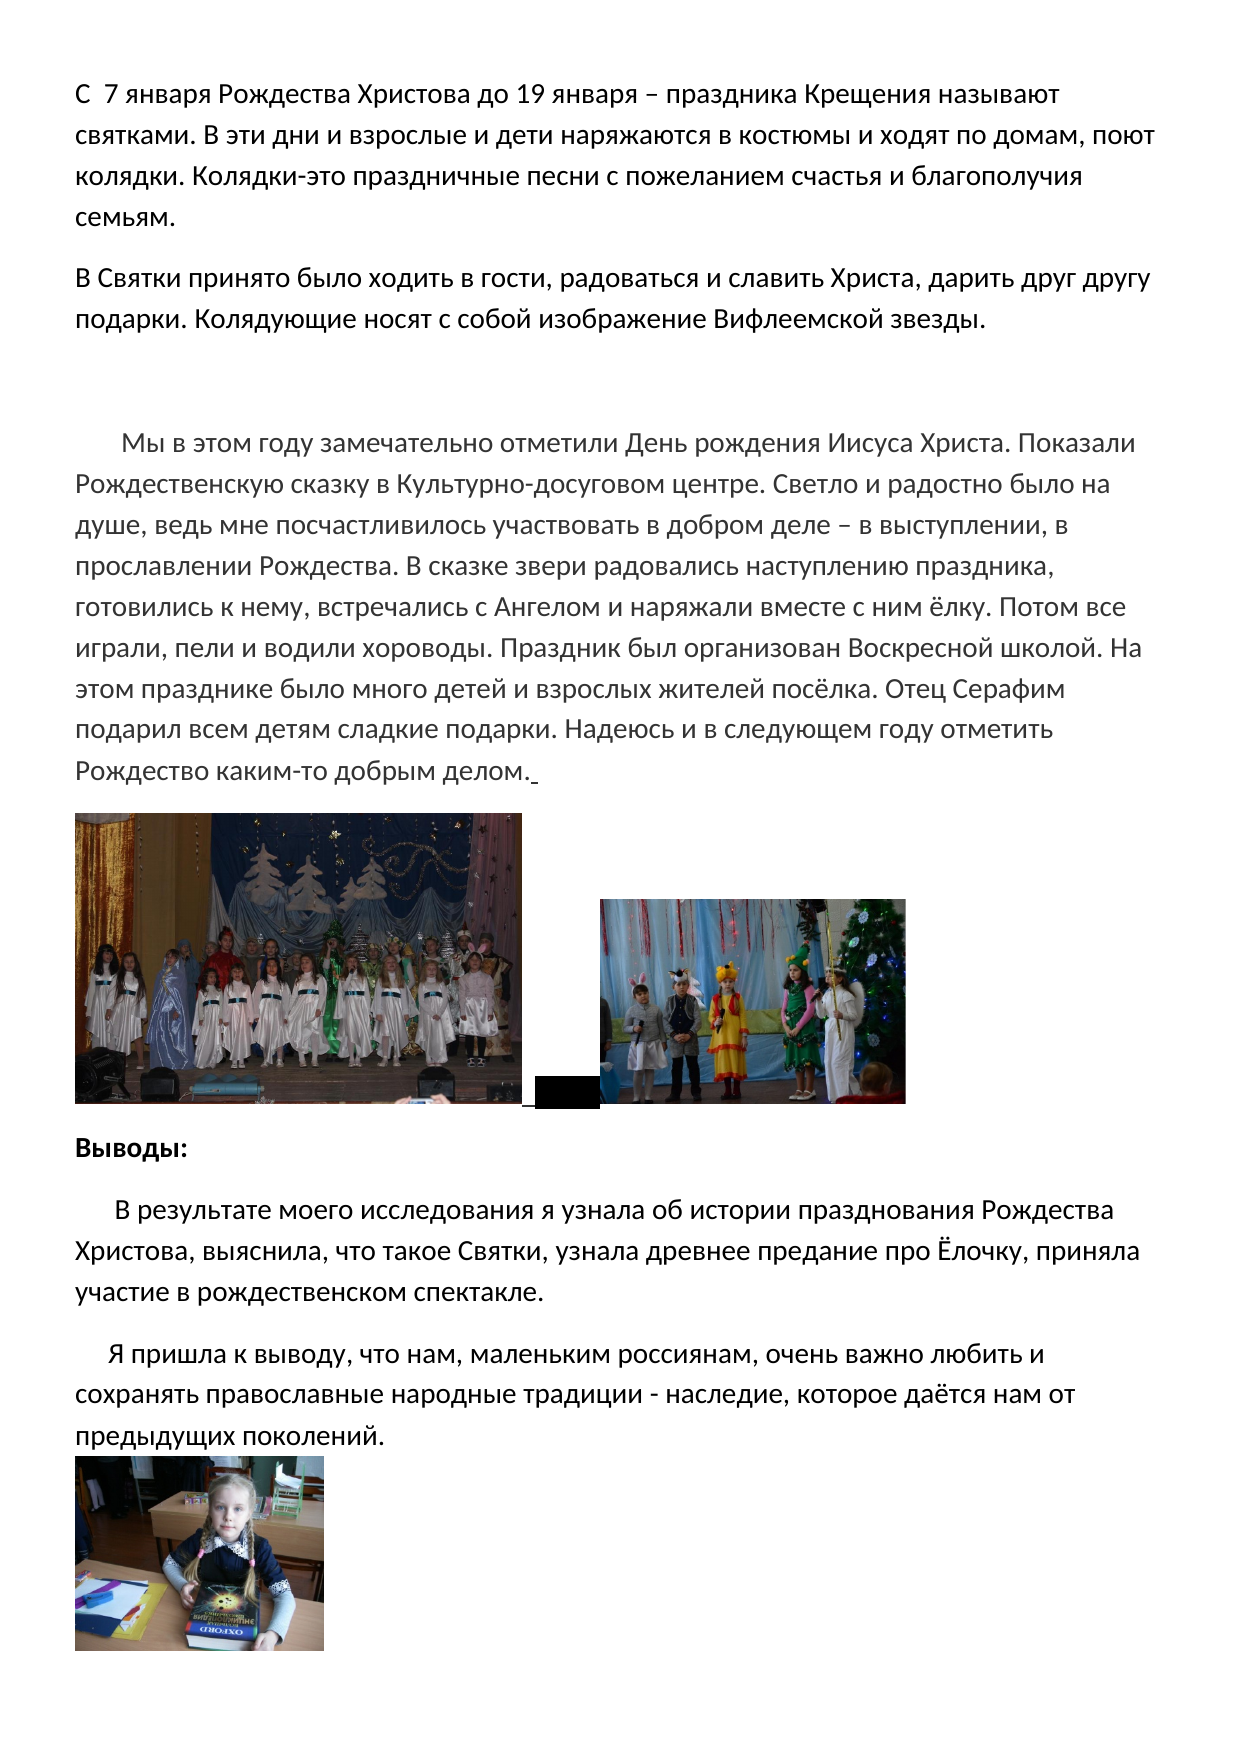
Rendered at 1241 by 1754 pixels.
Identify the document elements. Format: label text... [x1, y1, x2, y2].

text В результате моего исследования я узнала об истории празднования Рождества Христова, выяснила, что такое Святки, узнала древнее предание про Ёлочку, приняла участие в рождественском спектакле. [75, 1191, 1165, 1308]
text В Святки принято было ходить в гости, радоваться и славить Христа, дарить друг другу подарки. Колядующие носят с собой изображение Вифлеемской звезды. [75, 259, 1165, 336]
text Выводы: [75, 1129, 1165, 1165]
text Мы в этом году замечательно отметили День рождения Иисуса Христа. Показали Рождественскую сказку в Культурно-досуговом центре. Светло и радостно было на душе, ведь мне посчастливилось участвовать в добром деле – в выступлении, в прославлении Рождества. В сказке звери радовались наступлению праздника, готовились к нему, встречались с Ангелом и наряжали вместе с ним ёлку. Потом все играли, пели и водили хороводы. Праздник был организован Воскресной школой. На этом празднике было много детей и взрослых жителей посёлка. Отец Серафим подарил всем детям сладкие подарки. Надеюсь и в следующем году отметить Рождество каким-то добрым делом. [75, 424, 1165, 787]
picture [600, 899, 906, 1104]
picture [75, 1456, 324, 1651]
picture [75, 813, 522, 1104]
text С 7 января Рождества Христова до 19 января – праздника Крещения называют святками. В эти дни и взрослые и дети наряжаются в костюмы и ходят по домам, поют колядки. Колядки-это праздничные песни с пожеланием счастья и благополучия семьям. [75, 75, 1165, 233]
text Я пришла к выводу, что нам, маленьким россиянам, очень важно любить и сохранять православные народные традиции - наследие, которое даётся нам от предыдущих поколений. [75, 1335, 1165, 1651]
